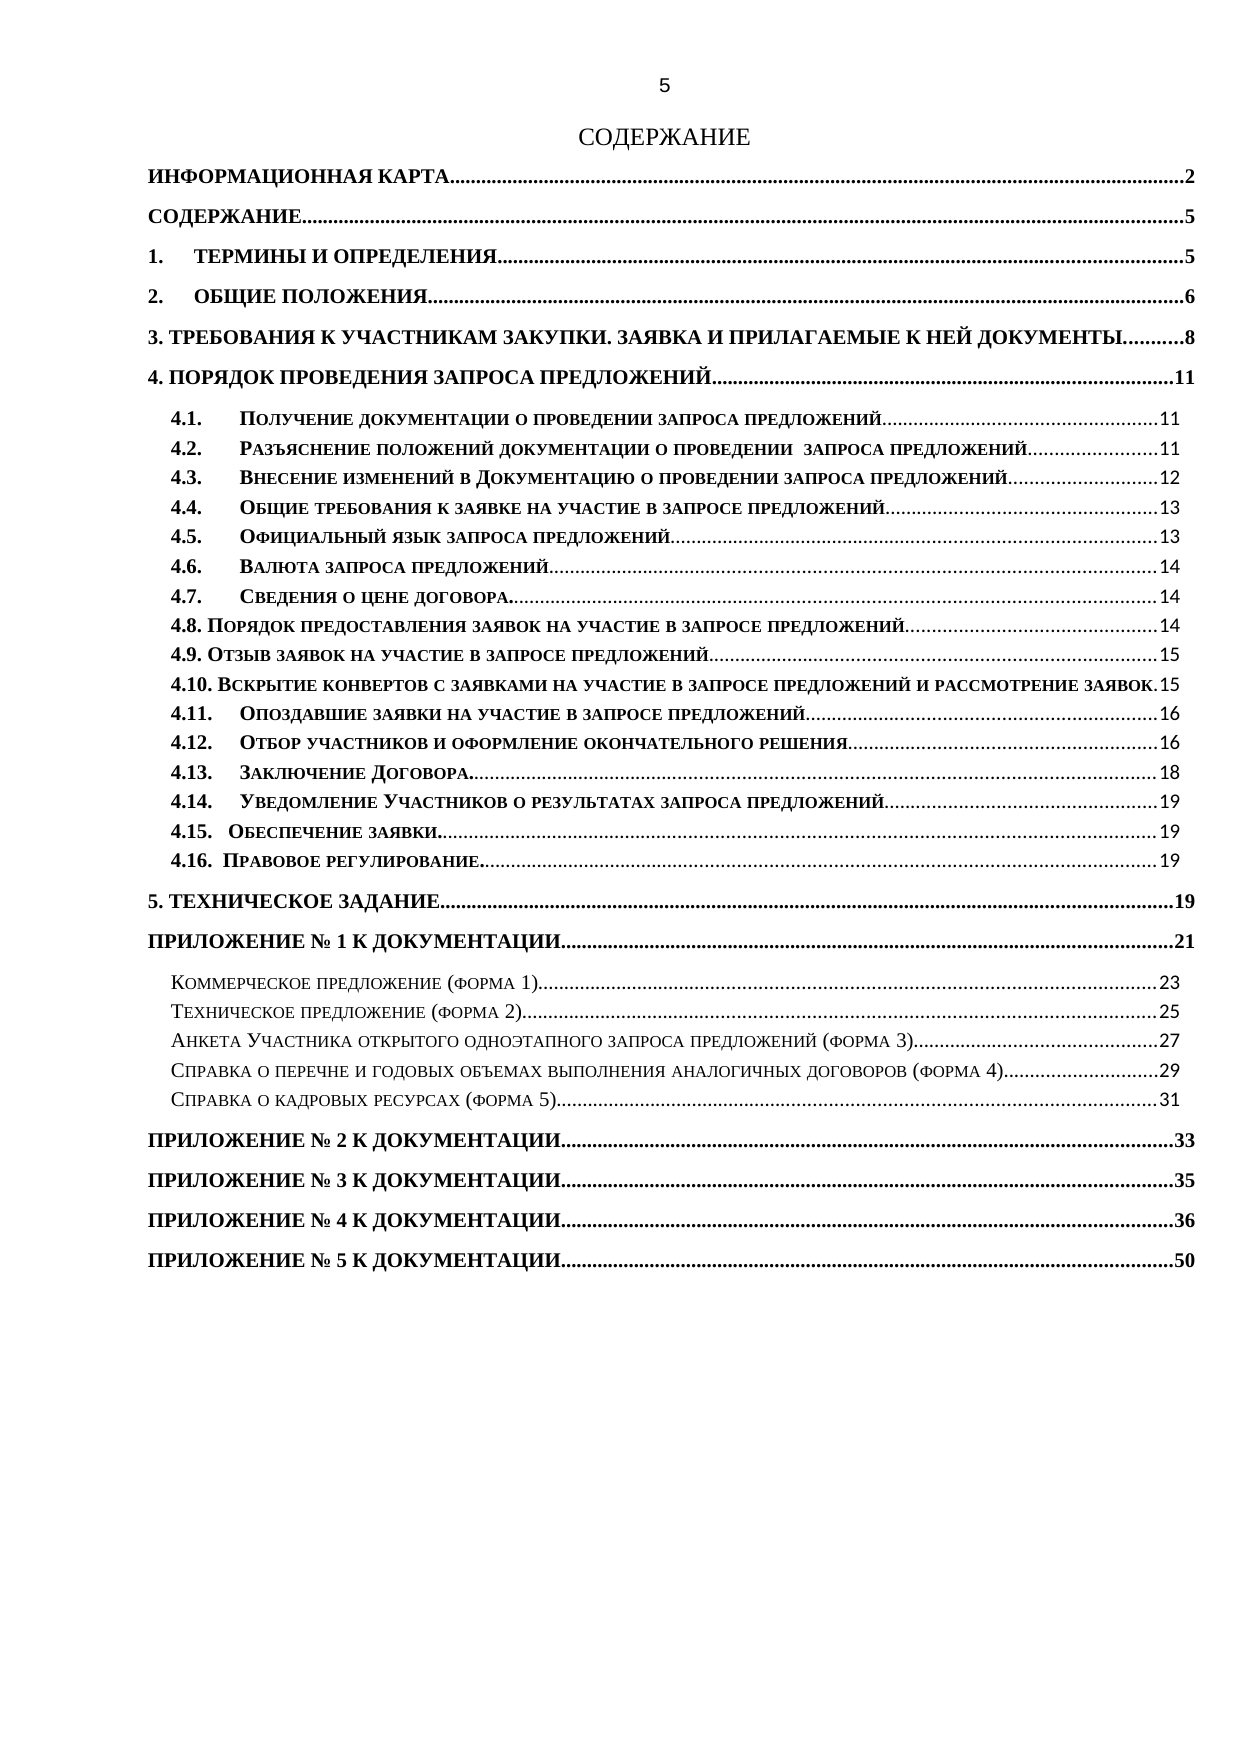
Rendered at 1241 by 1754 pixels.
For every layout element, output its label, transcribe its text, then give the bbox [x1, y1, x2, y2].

text Приложение № 5 к Документации 50 [148, 1248, 1181, 1272]
text СОДЕРЖАНИЕ 5 [148, 204, 1181, 228]
text 4.2. Разъяснение положений документации о проведении запроса предложений 11 [171, 435, 1181, 460]
text 1. Термины и определения 5 [148, 244, 1181, 268]
text 4.4. Общие требования к заявке на участие в запросе предложений 13 [171, 494, 1181, 519]
text Приложение № 3 к Документации 35 [148, 1168, 1181, 1192]
text 4.15. Обеспечение заявки. 19 [171, 818, 1181, 844]
text Информационная карта 2 [148, 163, 1181, 188]
text 4.9. Отзыв заявок на участие в запросе предложений 15 [171, 642, 1181, 667]
text Приложение № 4 к Документации 36 [148, 1208, 1181, 1232]
text Приложение № 1 к Документации 21 [148, 929, 1181, 953]
text Приложение № 2 к Документации 33 [148, 1128, 1181, 1152]
text 3. Требования к участникам закупки. Заявка и прилагаемые к ней документы. 8 [148, 325, 1181, 349]
text 4.16. Правовое регулирование. 19 [171, 847, 1181, 873]
text Справка о перечне и годовых объемах выполнения аналогичных договоров (форма 4) 29 [171, 1057, 1181, 1082]
text Справка о кадровых ресурсах (форма 5) 31 [171, 1086, 1181, 1111]
text 4.5. Официальный язык запроса предложений 13 [171, 524, 1181, 549]
text 4.8. Порядок предоставления заявок на участие в запросе предложений 14 [171, 612, 1181, 638]
text 4.10. Вскрытие конвертов с заявками на участие в запросе предложений и рассмотрение заявок 15 [171, 671, 1181, 696]
text Техническое предложение (форма 2) 25 [171, 998, 1181, 1024]
text 4.11. Опоздавшие заявки на участие в запросе предложений 16 [171, 700, 1181, 725]
text 2. Общие положения 6 [148, 284, 1181, 308]
text 4.7. Сведения о цене договора. 14 [171, 583, 1181, 608]
text Анкета Участника открытого одноэтапного запроса предложений (форма 3) 27 [171, 1028, 1181, 1053]
text 5. Техническое задание 19 [148, 889, 1181, 913]
text 4.14. Уведомление Участников о результатах запроса предложений 19 [171, 789, 1181, 814]
text 4.6. Валюта запроса предложений 14 [171, 553, 1181, 579]
text Коммерческое предложение (форма 1) 23 [171, 969, 1181, 995]
text СОДЕРЖАНИЕ [148, 122, 1181, 151]
text 4. Порядок проведения запроса предложений 11 [148, 365, 1181, 389]
text 4.3. Внесение изменений в Документацию о проведении запроса предложений 12 [171, 464, 1181, 490]
text 4.1. Получение документации о проведении запроса предложений 11 [171, 405, 1181, 431]
text 4.12. Отбор участников и оформление окончательного решения 16 [171, 729, 1181, 755]
text 4.13. Заключение Договора. 18 [171, 759, 1181, 784]
